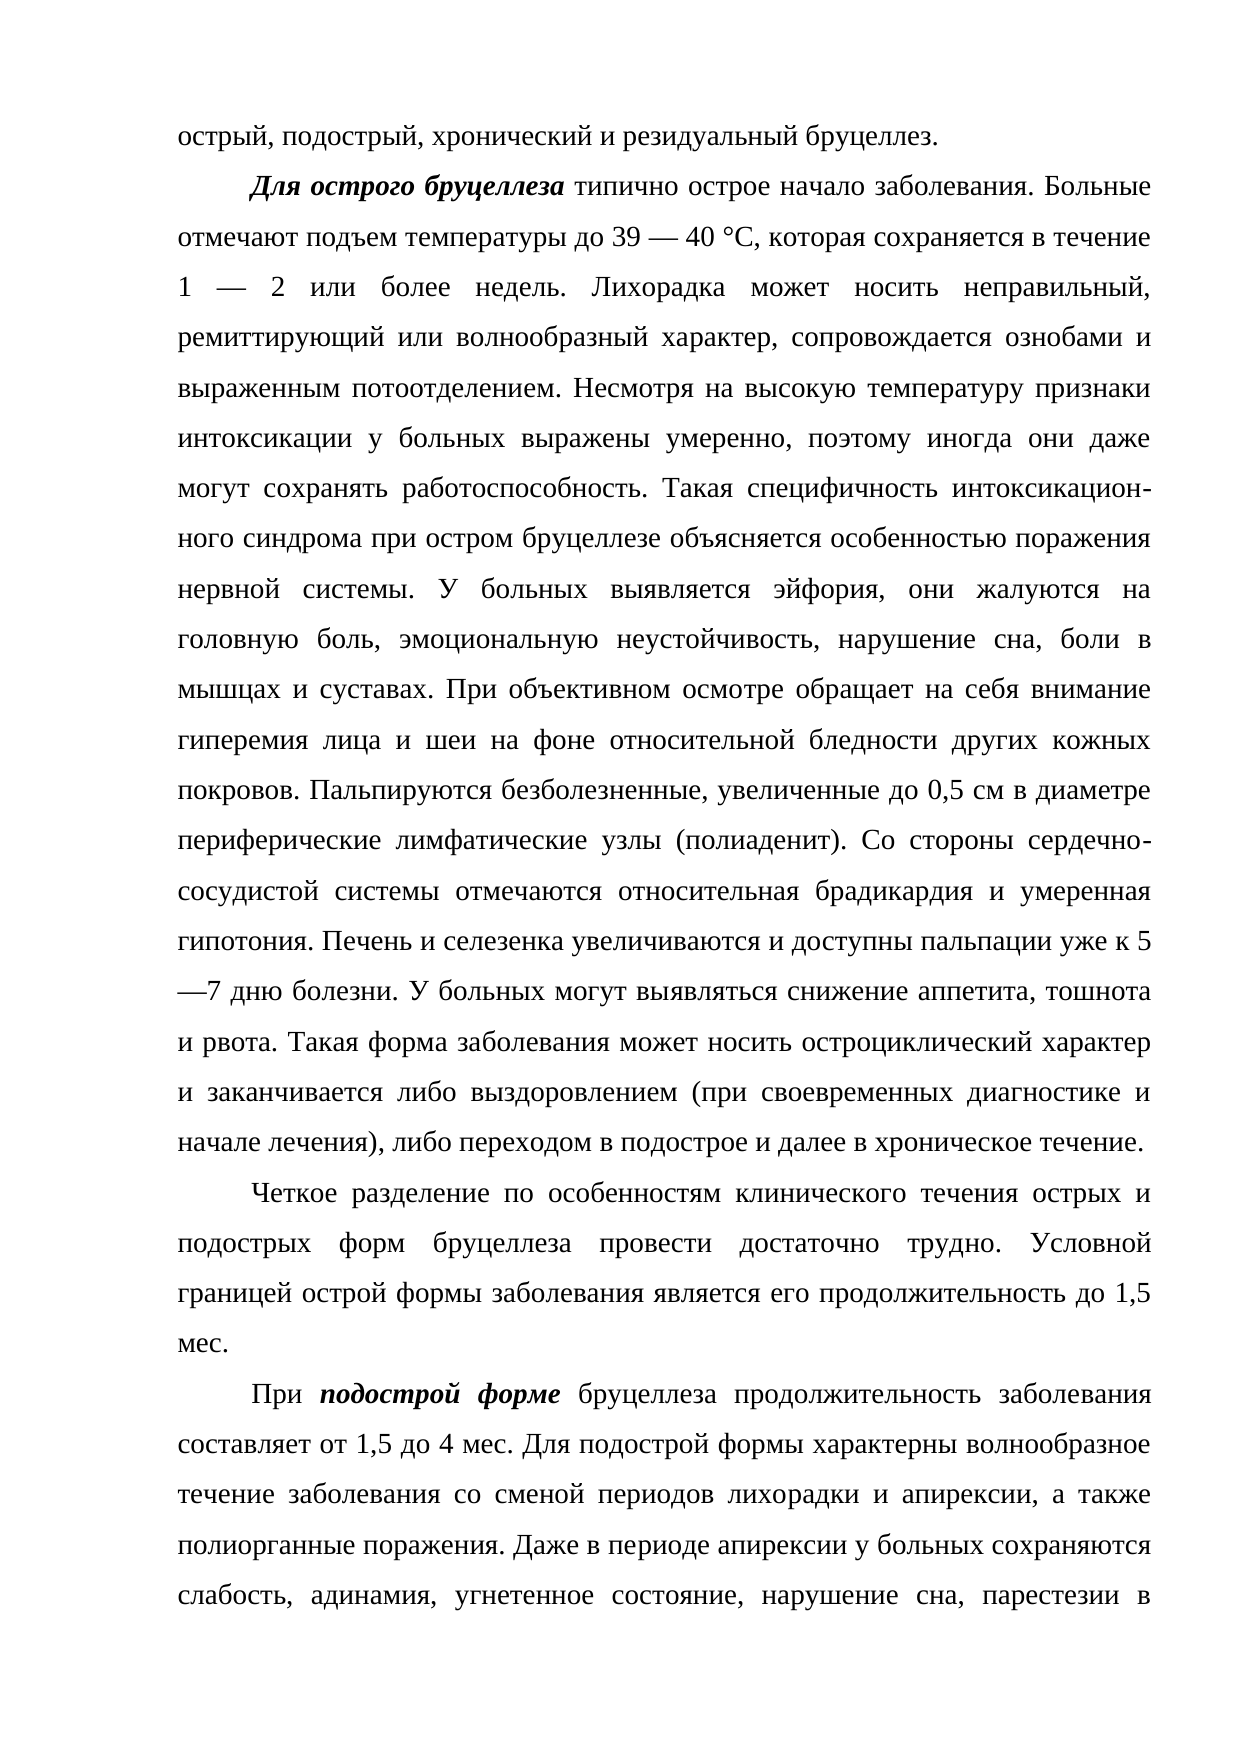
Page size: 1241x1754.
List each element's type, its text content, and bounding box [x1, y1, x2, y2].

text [177, 1376, 1152, 1611]
text Для острого бруцеллеза типично острое начало заболевания. Больные отмечают подъем температуры до 39 — 40 °С, которая сохраняется в течение 1 — 2 или более недель. Лихорадка может носить неправильный, ремиттирующий или волнообразный характер, сопровождается ознобами и выраженным потоотделением. Несмотря на высокую температуру признаки интоксикации у больных выражены умеренно, поэтому иногда они даже могут сохранять работоспособность. Такая специфичность интоксикационного синдрома при остром бруцеллезе объясняется особенностью поражения нервной системы. У больных выявляется эйфория, они жалуются на головную боль, эмоциональную неустойчивость, нарушение сна, боли в мышцах и суставах. При объективном осмотре обращает на себя внимание гиперемия лица и шеи на фоне относительной бледности других кожных покровов. Пальпируются безболезненные, увеличенные до 0,5 см в диаметре периферические лимфатические узлы (полиаденит). Со стороны сердечнососудистой системы отмечаются относительная брадикардия и умеренная гипотония. Печень и селезенка увеличиваются и доступны пальпации уже к 5—7 дню болезни. У больных могут выявляться снижение аппетита, тошнота и рвота. Такая форма заболевания может носить остроциклический характер и заканчивается либо выздоровлением (при своевременных диагностике и начале лечения), либо переходом в подострое и далее в хроническое течение. [177, 168, 1152, 1158]
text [177, 118, 1152, 152]
text Четкое разделение по особенностям клинического течения острых и подострых форм бруцеллеза провести достаточно трудно. Условной границей острой формы заболевания является его продолжительность до 1,5 мес. [177, 1175, 1152, 1359]
